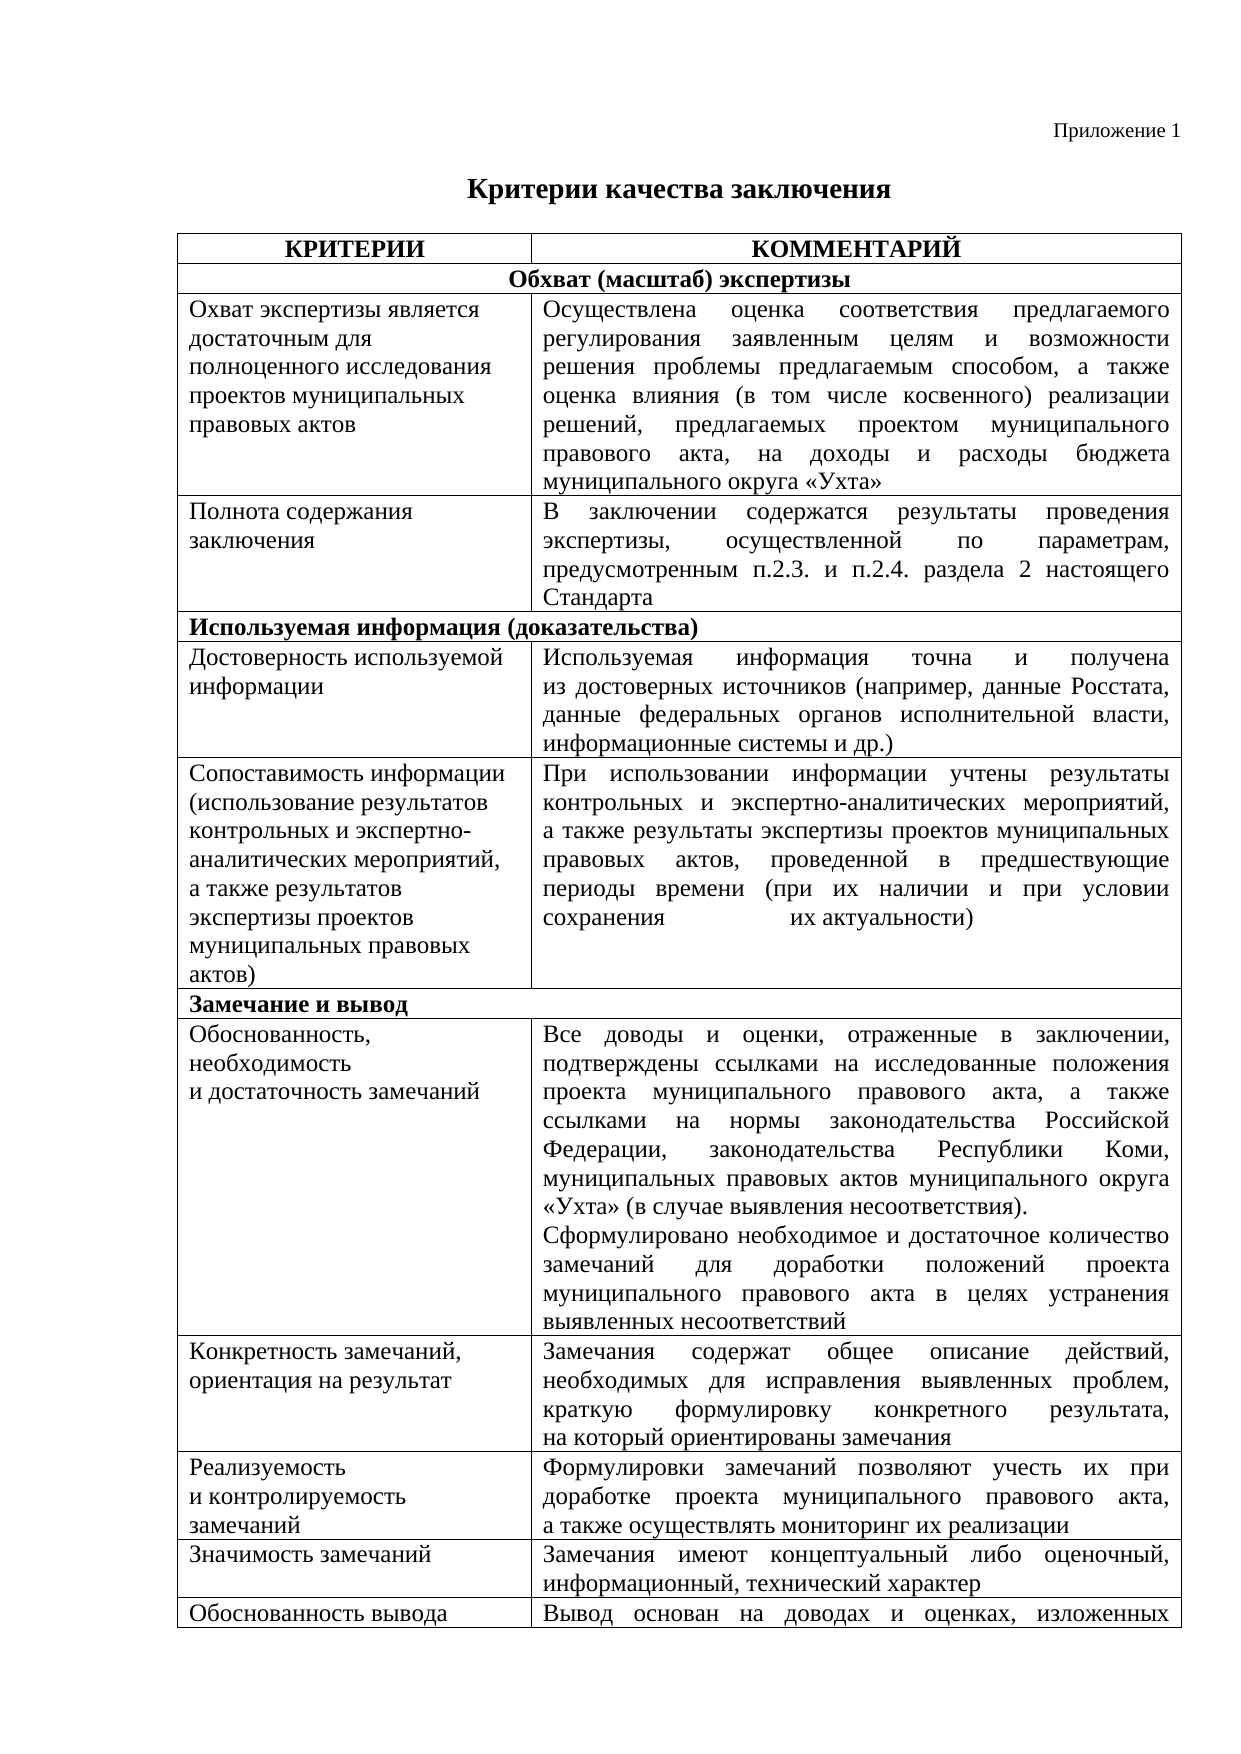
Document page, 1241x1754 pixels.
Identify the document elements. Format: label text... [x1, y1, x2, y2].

table_cell Вывод основан на доводах и оценках, изложенных в содержательной части заключения [532, 1598, 1181, 1627]
table_header КРИТЕРИИ [178, 234, 531, 263]
table_cell Реализуемость и контролируемость замечаний [178, 1452, 531, 1538]
table_cell Все доводы и оценки, отраженные в заключении, подтверждены ссылками на исследованные положения проекта муниципального правового акта, а также ссылками на нормы законодательства Российской Федерации, законодательства Республики Коми, муниципальных правовых актов муниципального округа «Ухта» (в случае выявления несоответствия). Сформулировано необходимое и достаточное количество замечаний для доработки положений проекта муниципального правового акта в целях устранения выявленных несоответствий [532, 1019, 1181, 1335]
table_cell Конкретность замечаний, ориентация на результат [178, 1336, 531, 1451]
table_cell Замечание и вывод [178, 989, 1181, 1018]
table_cell Достоверность используемой информации [178, 642, 531, 757]
table_cell Замечания имеют концептуальный либо оценочный, информационный, технический характер [532, 1540, 1181, 1597]
table_cell Замечания содержат общее описание действий, необходимых для исправления выявленных проблем, краткую формулировку конкретного результата, на который ориентированы замечания [532, 1336, 1181, 1451]
text Приложение 1 [177, 118, 1181, 142]
table_cell Охват экспертизы является достаточным для полноценного исследования проектов муниципальных правовых актов [178, 294, 531, 495]
table_cell В заключении содержатся результаты проведения экспертизы, осуществленной по параметрам, предусмотренным п.2.3. и п.2.4. раздела 2 настоящего Стандарта [532, 496, 1181, 611]
table_cell Используемая информация (доказательства) [178, 612, 1181, 641]
table_cell Значимость замечаний [178, 1540, 531, 1597]
table_cell Полнота содержания заключения [178, 496, 531, 611]
table_cell Обоснованность, необходимость и достаточность замечаний [178, 1019, 531, 1335]
table_cell Формулировки замечаний позволяют учесть их при доработке проекта муниципального правового акта, а также осуществлять мониторинг их реализации [532, 1452, 1181, 1538]
table_cell Осуществлена оценка соответствия предлагаемого регулирования заявленным целям и возможности решения проблемы предлагаемым способом, а также оценка влияния (в том числе косвенного) реализации решений, предлагаемых проектом муниципального правового акта, на доходы и расходы бюджета муниципального округа «Ухта» [532, 294, 1181, 495]
table_cell Обхват (масштаб) экспертизы [178, 264, 1181, 293]
table_cell Обоснованность вывода [178, 1598, 531, 1627]
table_cell Используемая информация точна и получена из достоверных источников (например, данные Росстата, данные федеральных органов исполнительной власти, информационные системы и др.) [532, 642, 1181, 757]
table_header КОММЕНТАРИЙ [532, 234, 1181, 263]
table_cell При использовании информации учтены результаты контрольных и экспертно-аналитических мероприятий, а также результаты экспертизы проектов муниципальных правовых актов, проведенной в предшествующие периоды времени (при их наличии и при условии сохранения их актуальности) [532, 758, 1181, 988]
table_cell Сопоставимость информации (использование результатов контрольных и экспертно-аналитических мероприятий, а также результатов экспертизы проектов муниципальных правовых актов) [178, 758, 531, 988]
text Критерии качества заключения [177, 171, 1181, 204]
